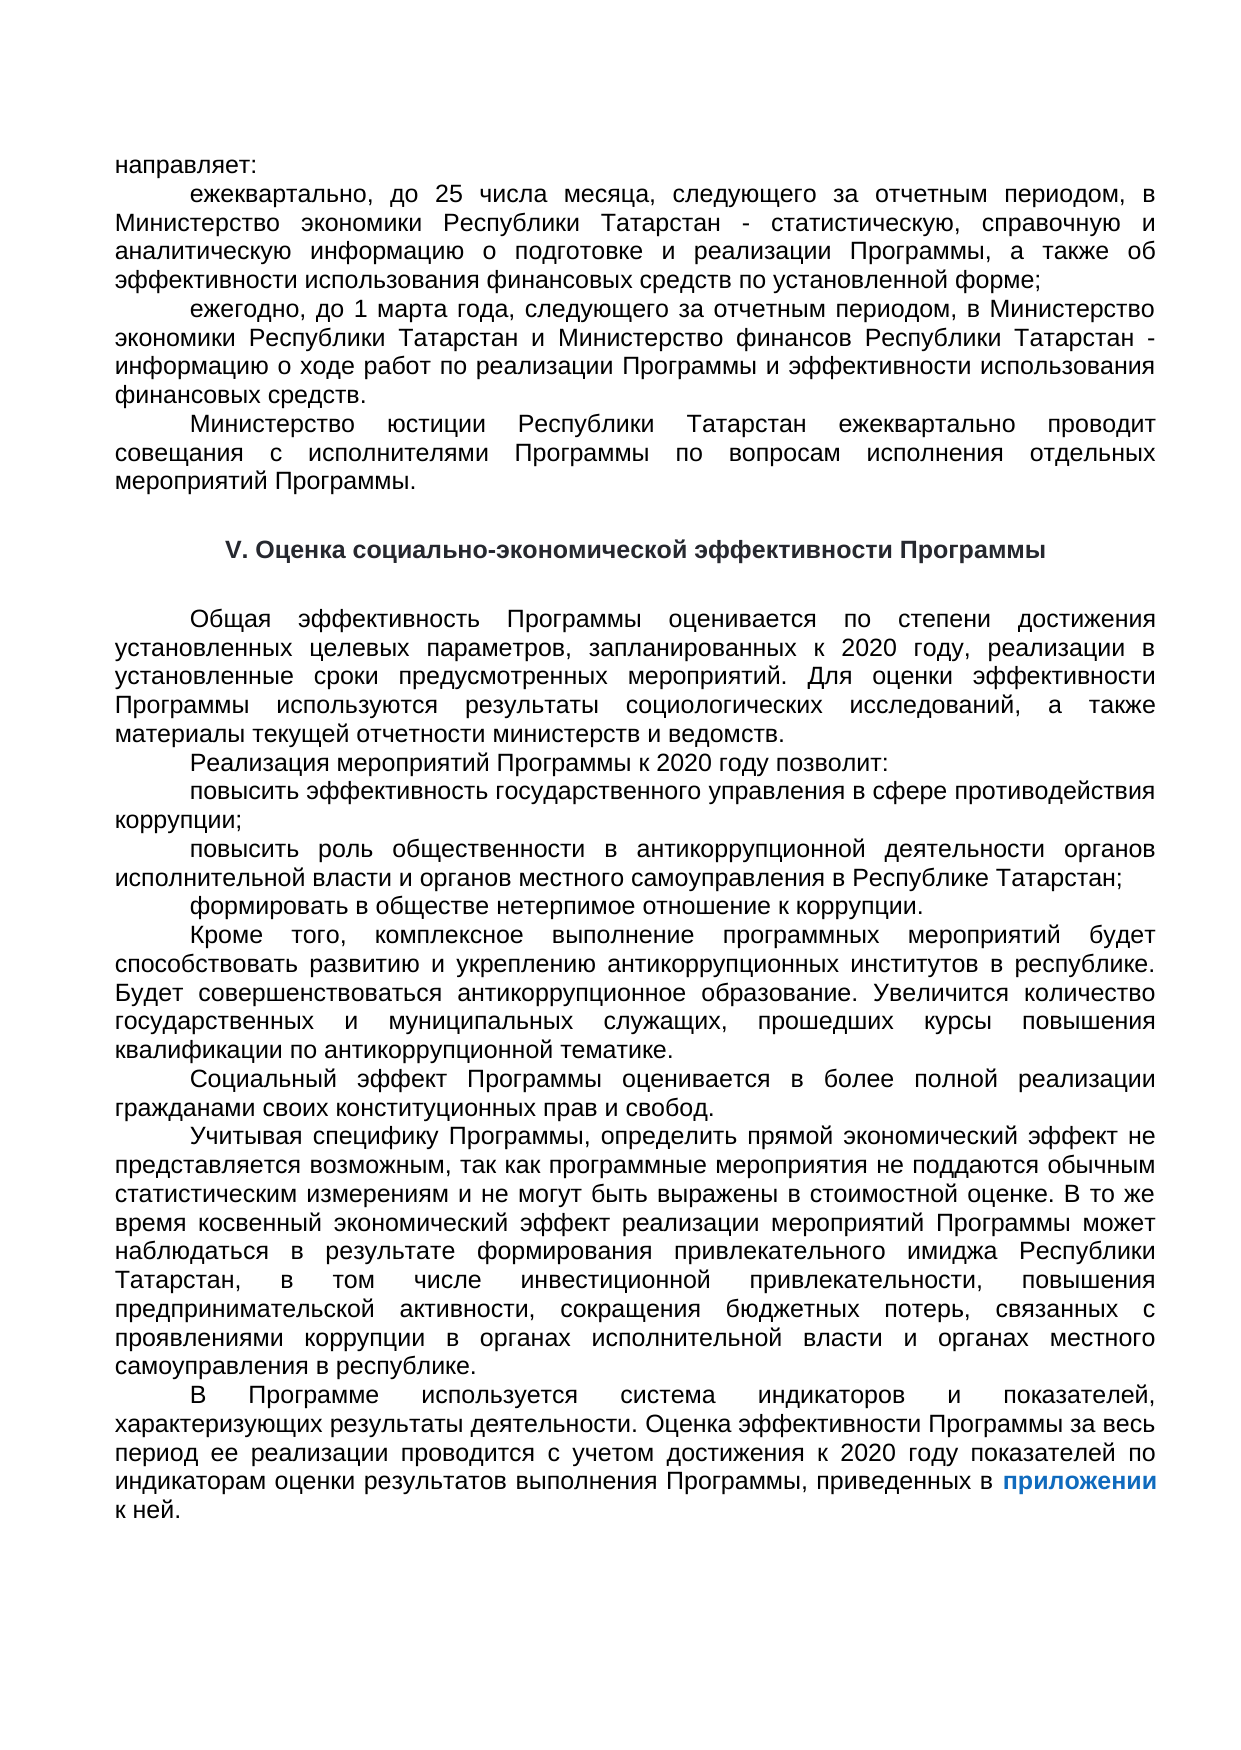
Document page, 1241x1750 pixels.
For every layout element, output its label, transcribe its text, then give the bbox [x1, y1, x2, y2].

text формировать в обществе нетерпимое отношение к коррупции. [114, 891, 1157, 920]
text Министерство юстиции Республики Татарстан ежеквартально проводит совещания с исполнителями Программы по вопросам исполнения отдельных мероприятий Программы. [114, 409, 1157, 495]
text Общая эффективность Программы оценивается по степени достижения установленных целевых параметров, запланированных к 2020 году, реализации в установленные сроки предусмотренных мероприятий. Для оценки эффективности Программы используются результаты социологических исследований, а также материалы текущей отчетности министерств и ведомств. [114, 604, 1157, 747]
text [114, 150, 1157, 179]
text Учитывая специфику Программы, определить прямой экономический эффект не представляется возможным, так как программные мероприятия не поддаются обычным статистическим измерениям и не могут быть выражены в стоимостной оценке. В то же время косвенный экономический эффект реализации мероприятий Программы может наблюдаться в результате формирования привлекательного имиджа Республики Татарстан, в том числе инвестиционной привлекательности, повышения предпринимательской активности, сокращения бюджетных потерь, связанных с проявлениями коррупции в органах исполнительной власти и органах местного самоуправления в республике. [114, 1121, 1157, 1380]
text ежегодно, до 1 марта года, следующего за отчетным периодом, в Министерство экономики Республики Татарстан и Министерство финансов Республики Татарстан - информацию о ходе работ по реализации Программы и эффективности использования финансовых средств. [114, 294, 1157, 409]
subtitle V. Оценка социально-экономической эффективности Программы [114, 535, 1157, 564]
text повысить роль общественности в антикоррупционной деятельности органов исполнительной власти и органов местного самоуправления в Республике Татарстан; [114, 834, 1157, 891]
text Реализация мероприятий Программы к 2020 году позволит: [114, 747, 1157, 776]
text В Программе используется система индикаторов и показателей, характеризующих результаты деятельности. Оценка эффективности Программы за весь период ее реализации проводится с учетом достижения к 2020 году показателей по индикаторам оценки результатов выполнения Программы, приведенных в приложении к ней. [114, 1380, 1157, 1524]
text ежеквартально, до 25 числа месяца, следующего за отчетным периодом, в Министерство экономики Республики Татарстан - статистическую, справочную и аналитическую информацию о подготовке и реализации Программы, а также об эффективности использования финансовых средств по установленной форме; [114, 179, 1157, 294]
text Кроме того, комплексное выполнение программных мероприятий будет способствовать развитию и укреплению антикоррупционных институтов в республике. Будет совершенствоваться антикоррупционное образование. Увеличится количество государственных и муниципальных служащих, прошедших курсы повышения квалификации по антикоррупционной тематике. [114, 920, 1157, 1064]
text Социальный эффект Программы оценивается в более полной реализации гражданами своих конституционных прав и свобод. [114, 1064, 1157, 1121]
text повысить эффективность государственного управления в сфере противодействия коррупции; [114, 776, 1157, 834]
